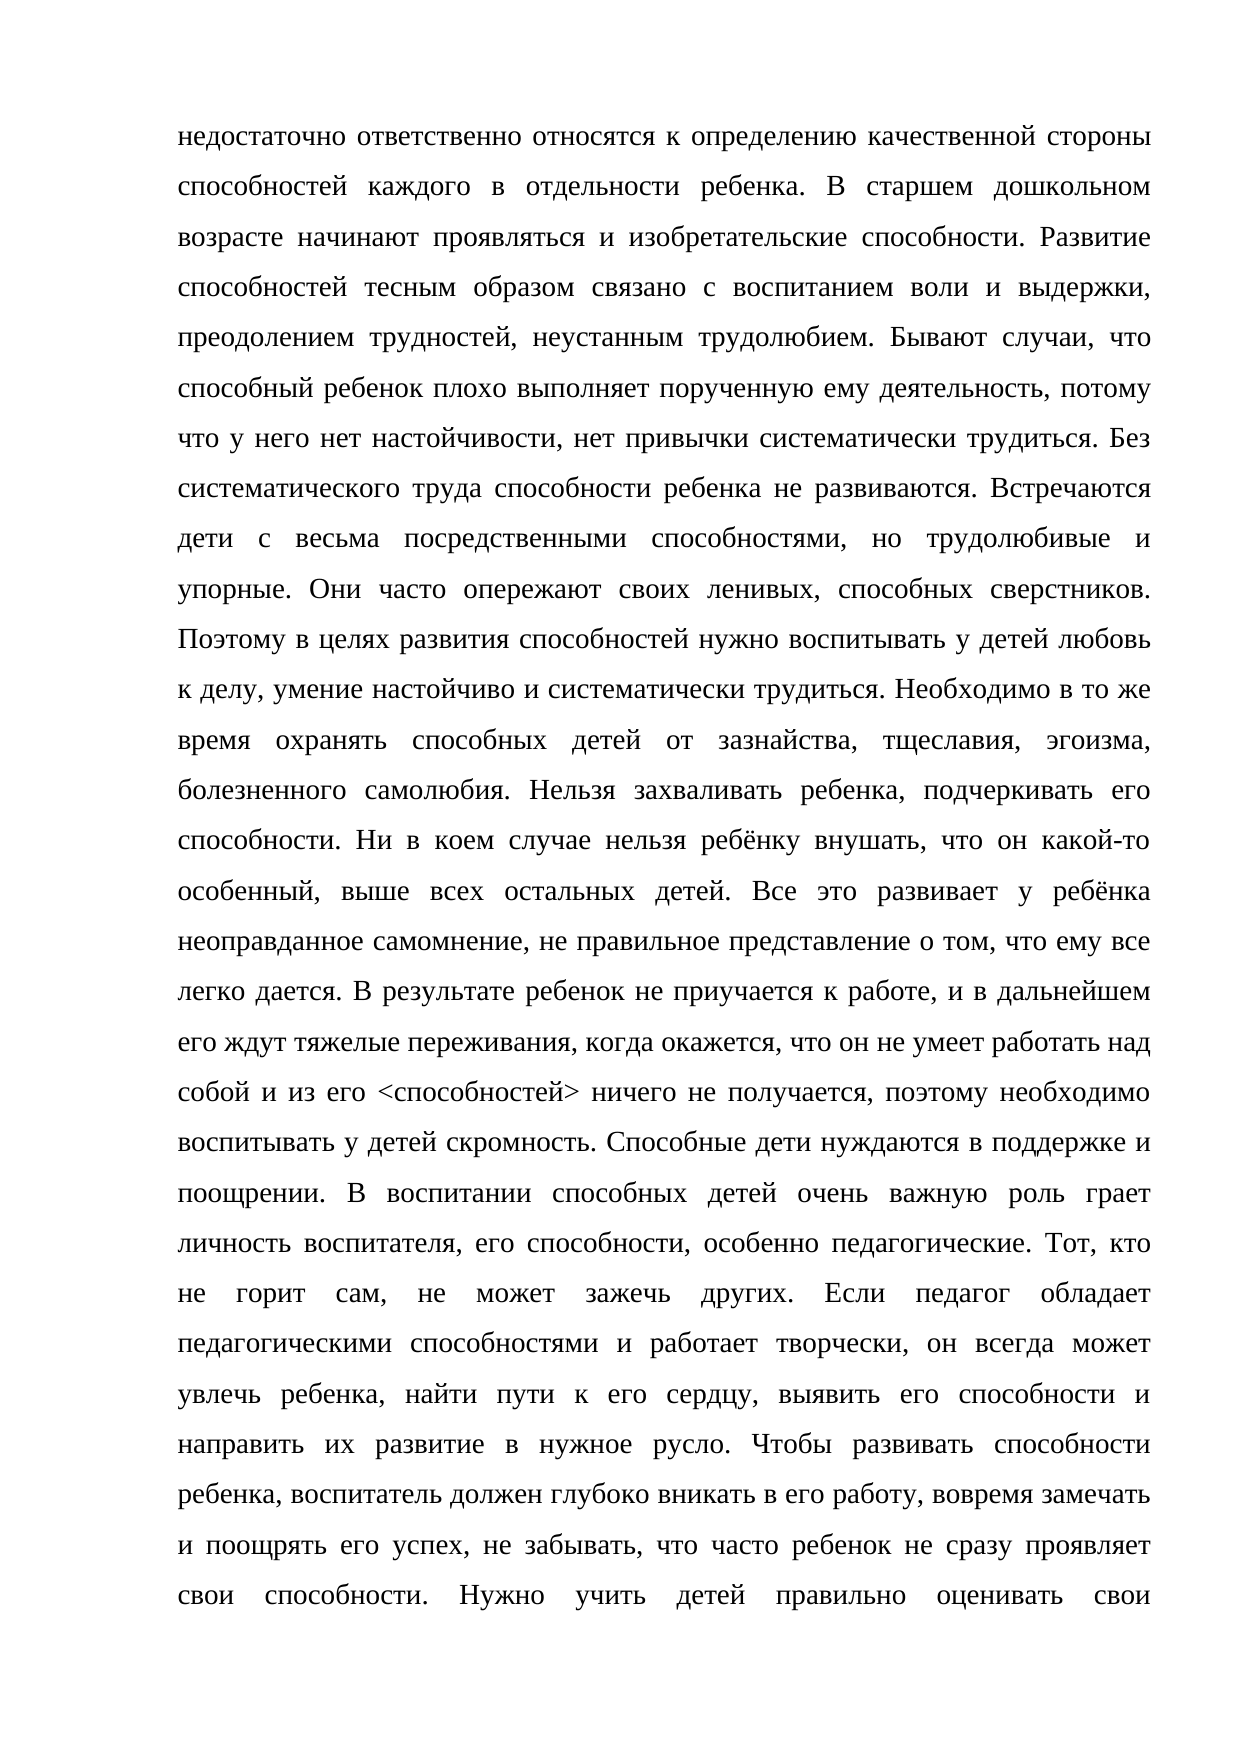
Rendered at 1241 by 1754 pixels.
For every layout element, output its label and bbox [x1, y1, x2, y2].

text [177, 118, 1152, 1611]
